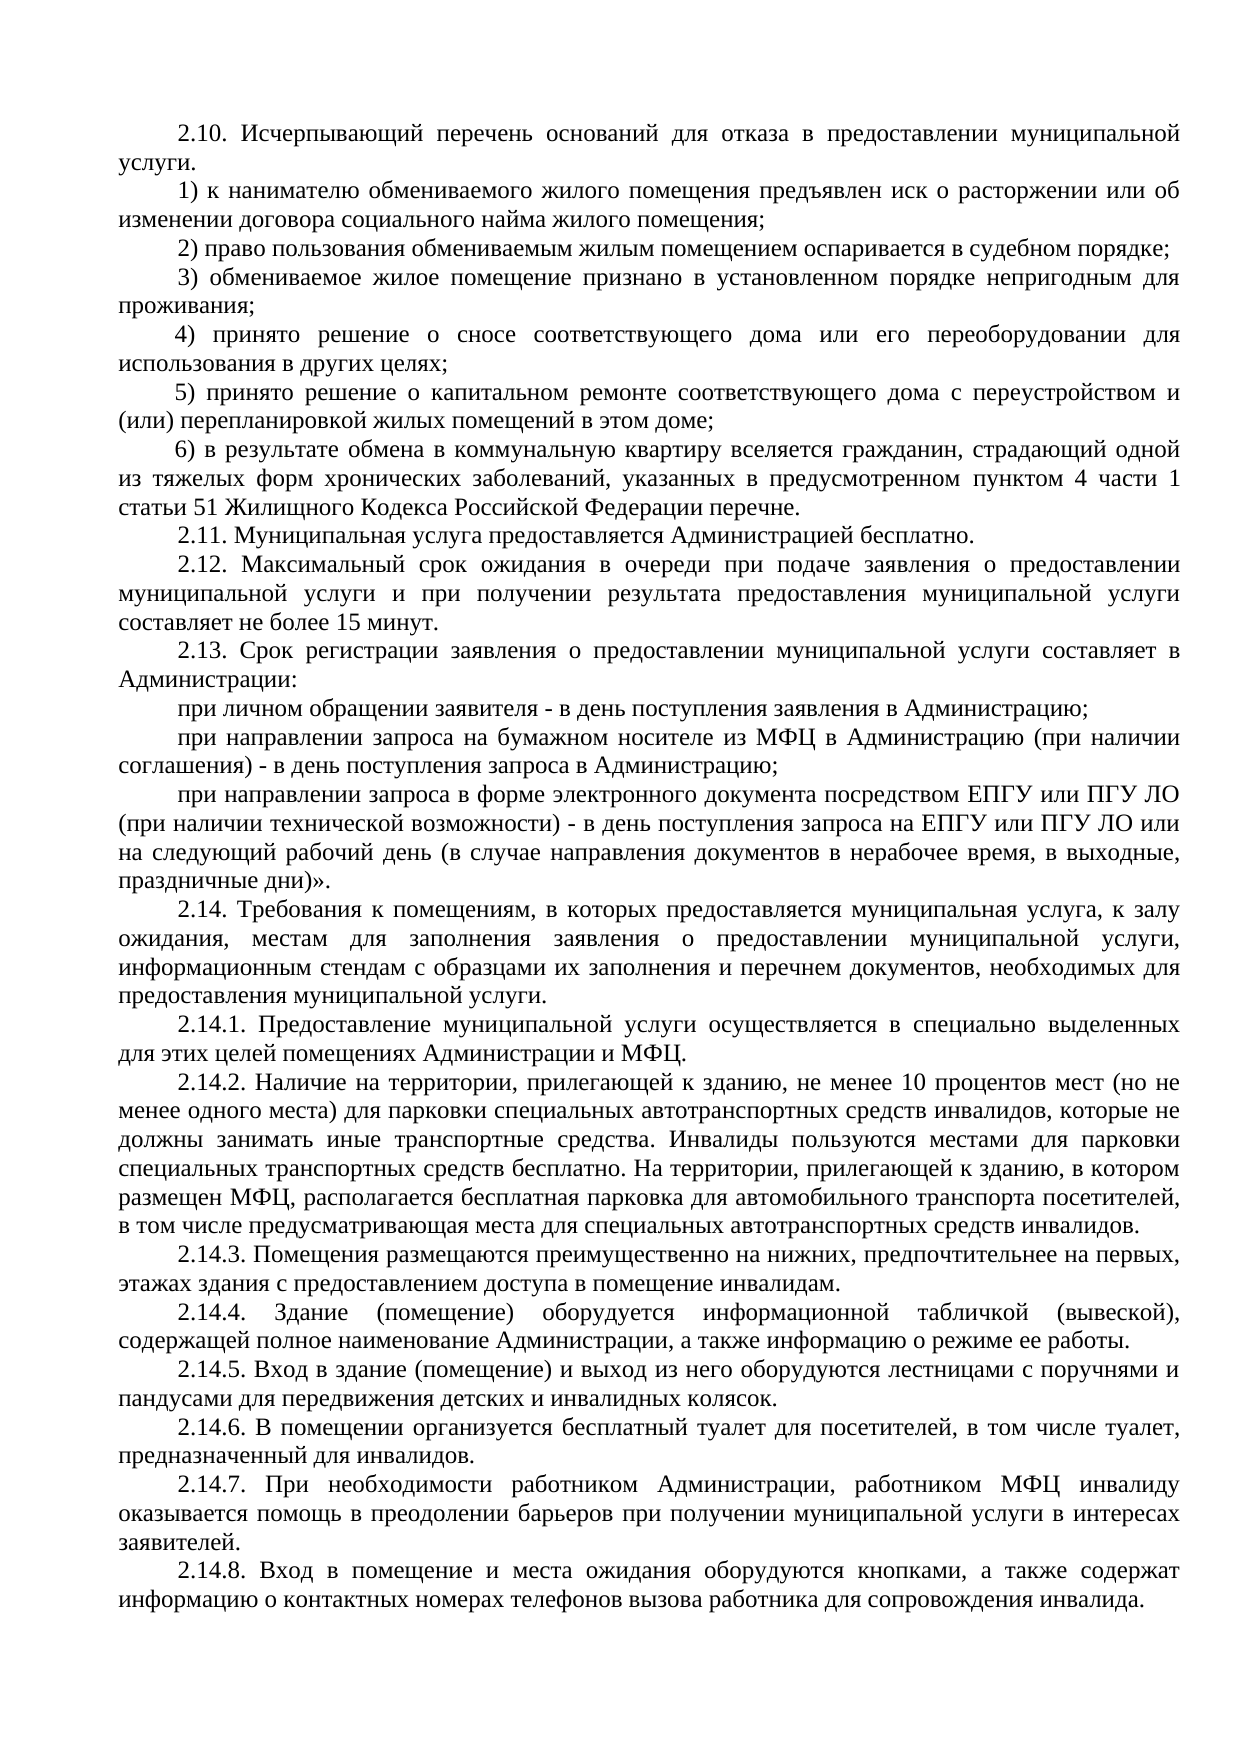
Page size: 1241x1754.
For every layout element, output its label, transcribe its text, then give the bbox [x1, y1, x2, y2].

text 2.14.5. Вход в здание (помещение) и выход из него оборудуются лестницами с поручнями и пандусами для передвижения детских и инвалидных колясок. [118, 1354, 1181, 1412]
text 2.10. Исчерпывающий перечень оснований для отказа в предоставлении муниципальной услуги. [118, 118, 1181, 176]
text при личном обращении заявителя - в день поступления заявления в Администрацию; [118, 693, 1181, 722]
text 4) принято решение о сносе соответствующего дома или его переоборудовании для использования в других целях; [118, 319, 1181, 377]
text 1) к нанимателю обмениваемого жилого помещения предъявлен иск о расторжении или об изменении договора социального найма жилого помещения; [118, 176, 1181, 233]
text 2.14.1. Предоставление муниципальной услуги осуществляется в специально выделенных для этих целей помещениях Администрации и МФЦ. [118, 1009, 1181, 1067]
text 2.12. Максимальный срок ожидания в очереди при подаче заявления о предоставлении муниципальной услуги и при получении результата предоставления муниципальной услуги составляет не более 15 минут. [118, 549, 1181, 636]
text 6) в результате обмена в коммунальную квартиру вселяется гражданин, страдающий одной из тяжелых форм хронических заболеваний, указанных в предусмотренном пунктом 4 части 1 статьи 51 Жилищного Кодекса Российской Федерации перечне. [118, 434, 1181, 521]
text 3) обмениваемое жилое помещение признано в установленном порядке непригодным для проживания; [118, 262, 1181, 319]
text 2.13. Срок регистрации заявления о предоставлении муниципальной услуги составляет в Администрации: [118, 636, 1181, 693]
text 2) право пользования обмениваемым жилым помещением оспаривается в судебном порядке; [118, 233, 1181, 262]
text 2.14.6. В помещении организуется бесплатный туалет для посетителей, в том числе туалет, предназначенный для инвалидов. [118, 1412, 1181, 1469]
text 2.14.7. При необходимости работником Администрации, работником МФЦ инвалиду оказывается помощь в преодолении барьеров при получении муниципальной услуги в интересах заявителей. [118, 1469, 1181, 1556]
text 2.14.2. Наличие на территории, прилегающей к зданию, не менее 10 процентов мест (но не менее одного места) для парковки специальных автотранспортных средств инвалидов, которые не должны занимать иные транспортные средства. Инвалиды пользуются местами для парковки специальных транспортных средств бесплатно. На территории, прилегающей к зданию, в котором размещен МФЦ, располагается бесплатная парковка для автомобильного транспорта посетителей, в том числе предусматривающая места для специальных автотранспортных средств инвалидов. [118, 1067, 1181, 1239]
text 2.14.8. Вход в помещение и места ожидания оборудуются кнопками, а также содержат информацию о контактных номерах телефонов вызова работника для сопровождения инвалида. [118, 1556, 1181, 1613]
text 2.11. Муниципальная услуга предоставляется Администрацией бесплатно. [118, 521, 1181, 549]
text 5) принято решение о капитальном ремонте соответствующего дома с переустройством и (или) перепланировкой жилых помещений в этом доме; [118, 377, 1181, 434]
text 2.14. Требования к помещениям, в которых предоставляется муниципальная услуга, к залу ожидания, местам для заполнения заявления о предоставлении муниципальной услуги, информационным стендам с образцами их заполнения и перечнем документов, необходимых для предоставления муниципальной услуги. [118, 894, 1181, 1009]
text 2.14.3. Помещения размещаются преимущественно на нижних, предпочтительнее на первых, этажах здания с предоставлением доступа в помещение инвалидам. [118, 1239, 1181, 1297]
text при направлении запроса на бумажном носителе из МФЦ в Администрацию (при наличии соглашения) - в день поступления запроса в Администрацию; [118, 722, 1181, 779]
text при направлении запроса в форме электронного документа посредством ЕПГУ или ПГУ ЛО (при наличии технической возможности) - в день поступления запроса на ЕПГУ или ПГУ ЛО или на следующий рабочий день (в случае направления документов в нерабочее время, в выходные, праздничные дни)». [118, 779, 1181, 894]
text 2.14.4. Здание (помещение) оборудуется информационной табличкой (вывеской), содержащей полное наименование Администрации, а также информацию о режиме ее работы. [118, 1297, 1181, 1354]
